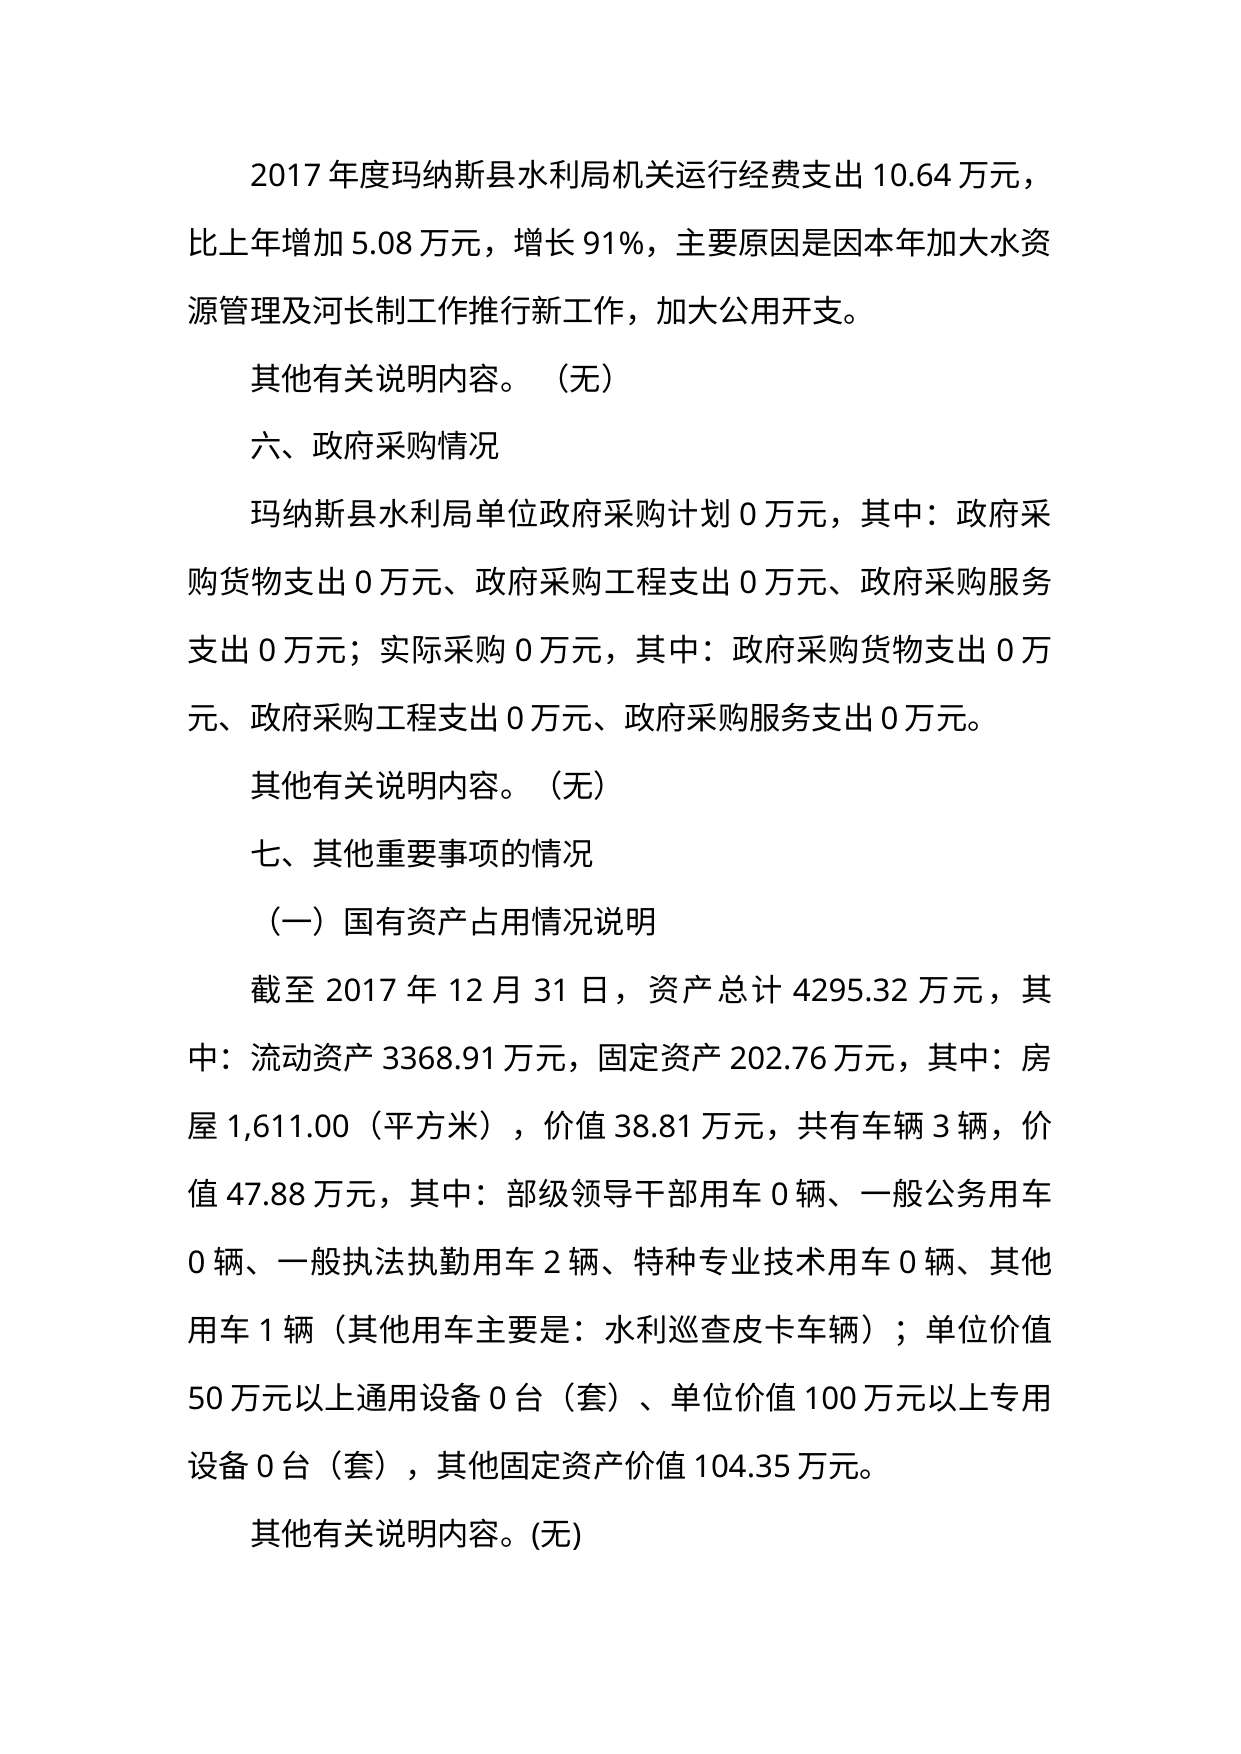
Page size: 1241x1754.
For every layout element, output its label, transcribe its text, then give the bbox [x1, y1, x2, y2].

text 其他有关说明内容。（无） [187, 762, 1053, 807]
text 其他有关说明内容。 （无） [187, 354, 1053, 399]
text 其他有关说明内容。(无) [187, 1509, 1053, 1555]
text 六、政府采购情况 [187, 422, 1053, 467]
text 七、其他重要事项的情况 [187, 829, 1053, 875]
text （一）国有资产占用情况说明 [187, 897, 1053, 942]
text 截至2017年12月31日，资产总计4295.32万元，其中：流动资产3368.91万元，固定资产202.76万元，其中：房屋1,611.00（平方米），价值38.81万元，共有车辆3辆，价值47.88万元，其中：部级领导干部用车0辆、一般公务用车0辆、一般执法执勤用车2辆、特种专业技术用车0辆、其他用车1辆（其他用车主要是：水利巡查皮卡车辆）；单位价值50万元以上通用设备0台（套）、单位价值100万元以上专用设备0台（套），其他固定资产价值104.35万元。 [187, 965, 1053, 1487]
text 2017年度玛纳斯县水利局机关运行经费支出10.64万元，比上年增加5.08万元，增长91%，主要原因是因本年加大水资源管理及河长制工作推行新工作，加大公用开支。 [187, 150, 1053, 331]
text 玛纳斯县水利局单位政府采购计划0万元，其中：政府采购货物支出0万元、政府采购工程支出0万元、政府采购服务支出0万元；实际采购0万元，其中：政府采购货物支出0万元、政府采购工程支出0万元、政府采购服务支出0万元。 [187, 489, 1053, 739]
